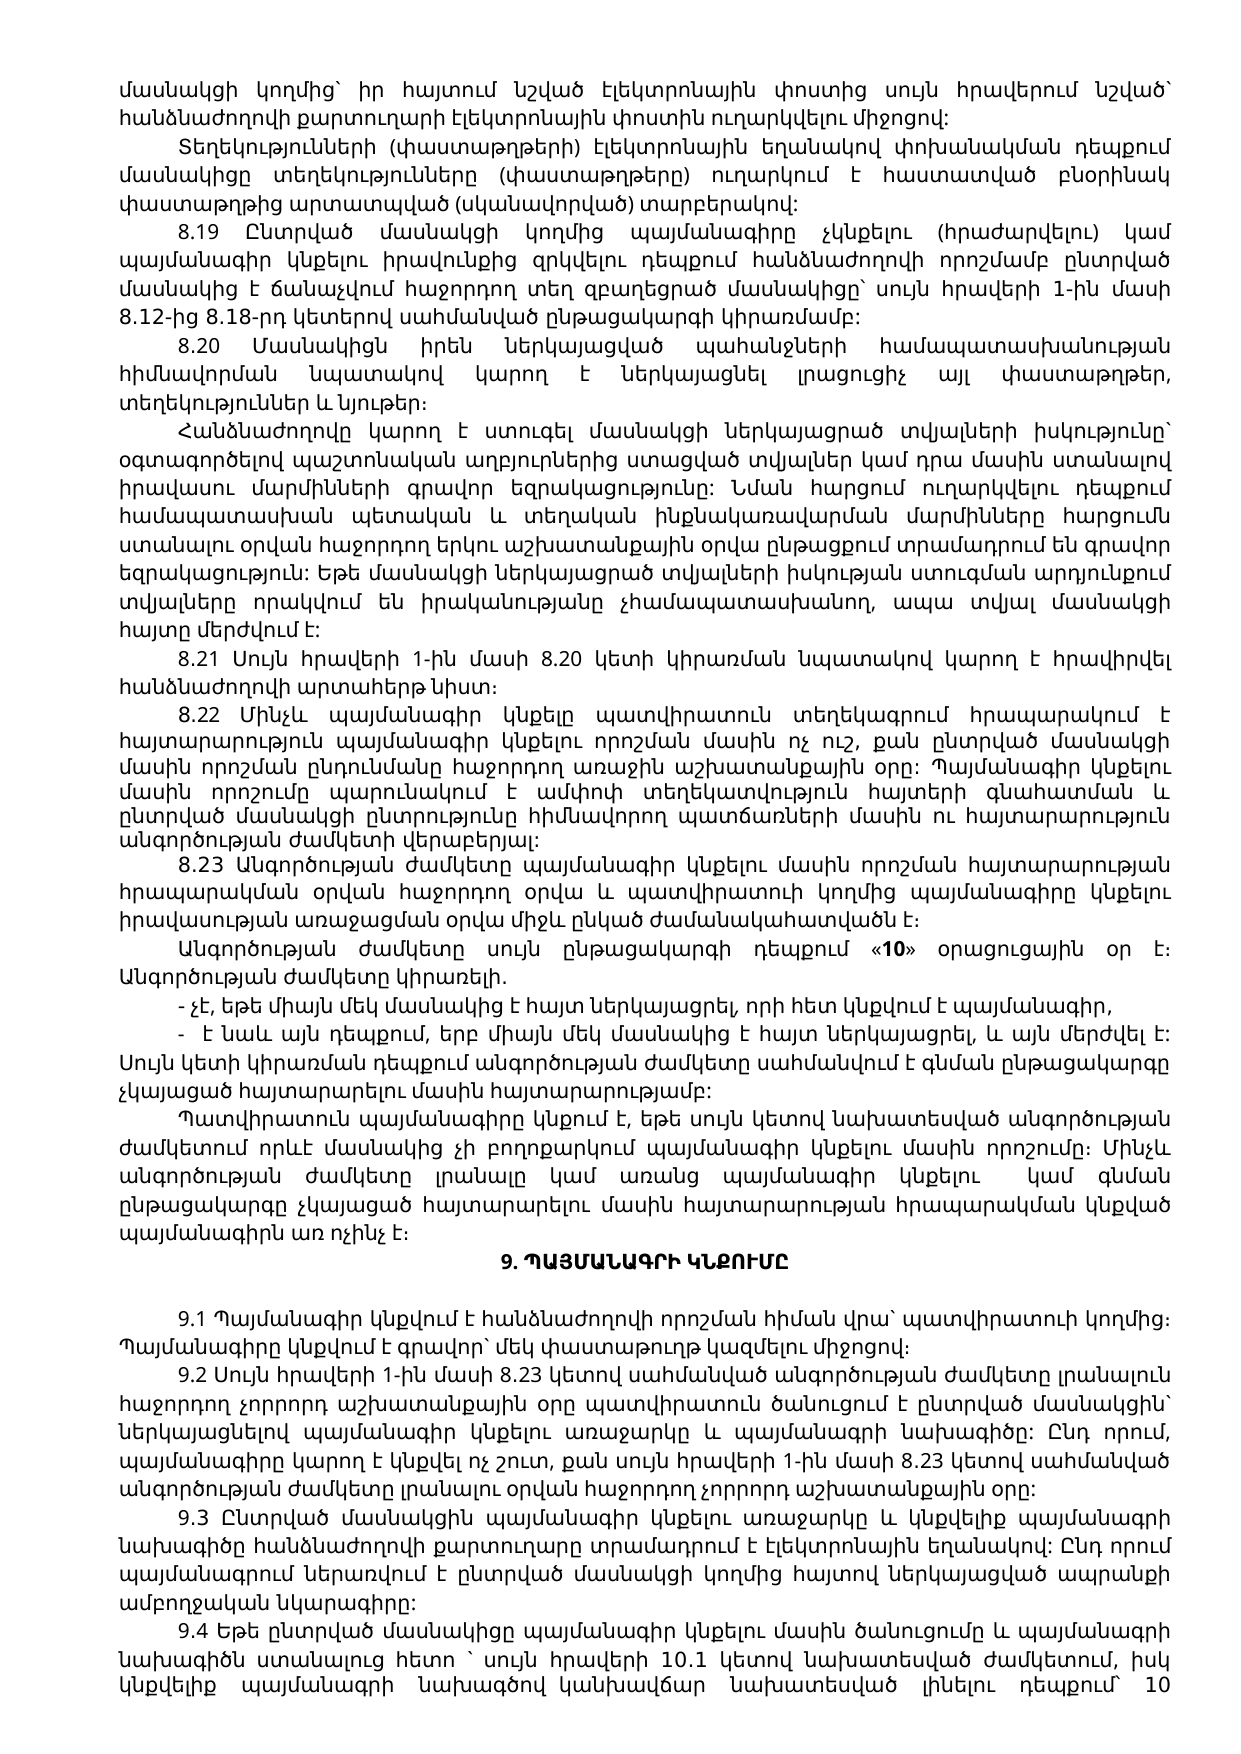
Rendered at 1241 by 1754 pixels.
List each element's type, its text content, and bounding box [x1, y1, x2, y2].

text Անգործության ժամկետը սույն ընթացակարգի դեպքում «10» օրացուցային օր է։ Անգործության ժամկետը կիրառելի. [118, 934, 1171, 991]
text - չէ, եթե միայն մեկ մասնակից է հայտ ներկայացրել, որի հետ կնքվում է պայմանագիր, [118, 991, 1171, 1019]
text 8.22 Մինչև պայմանագիր կնքելը պատվիրատուն տեղեկագրում հրապարակում է հայտարարություն պայմանագիր կնքելու որոշման մասին ոչ ուշ, քան ընտրված մասնակցի մասին որոշման ընդունմանը հաջորդող առաջին աշխատանքային օրը: Պայմանագիր կնքելու մասին որոշումը պարունակում է ամփոփ տեղեկատվություն հայտերի գնահատման և ընտրված մասնակցի ընտրությունը հիմնավորող պատճառների մասին ու հայտարարություն անգործության ժամկետի վերաբերյալ: [118, 701, 1171, 853]
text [118, 75, 1171, 132]
text - է նաև այն դեպքում, երբ միայն մեկ մասնակից է հայտ ներկայացրել, և այն մերժվել է: Սույն կետի կիրառման դեպքում անգործության ժամկետը սահմանվում է գնման ընթացակարգը չկայացած հայտարարելու մասին հայտարարությամբ: [118, 1019, 1171, 1104]
text 8.23 Անգործության ժամկետը պայմանագիր կնքելու մասին որոշման հայտարարության հրապարակման օրվան հաջորդող օրվա և պատվիրատուի կողմից պայմանագիրը կնքելու իրավասության առաջացման օրվա միջև ընկած ժամանակահատվածն է։ [118, 853, 1171, 934]
text 9.3 Ընտրված մասնակցին պայմանագիր կնքելու առաջարկը և կնքվելիք պայմանագրի նախագիծը հանձնաժողովի քարտուղարը տրամադրում է էլեկտրոնային եղանակով: Ընդ որում պայմանագրում ներառվում է ընտրված մասնակցի կողմից հայտով ներկայացված ապրանքի ամբողջական նկարագիրը: [118, 1503, 1171, 1616]
text 8.20 Մասնակիցն իրեն ներկայացված պահանջների համապատասխանության հիմնավորման նպատակով կարող է ներկայացնել լրացուցիչ այլ փաստաթղթեր, տեղեկություններ և նյութեր։ [118, 331, 1171, 416]
text 9.1 Պայմանագիր կնքվում է հանձնաժողովի որոշման հիման վրա` պատվիրատուի կողմից։ Պայմանագիրը կնքվում է գրավոր` մեկ փաստաթուղթ կազմելու միջոցով։ [118, 1304, 1171, 1361]
text Պատվիրատուն պայմանագիրը կնքում է, եթե սույն կետով նախատեսված անգործության ժամկետում որևէ մասնակից չի բողոքարկում պայմանագիր կնքելու մասին որոշումը։ Մինչև անգործության ժամկետը լրանալը կամ առանց պայմանագիր կնքելու կամ գնման ընթացակարգը չկայացած հայտարարելու մասին հայտարարության հրապարակման կնքված պայմանագիրն առ ոչինչ է։ [118, 1104, 1171, 1247]
text 9. ՊԱՅՄԱՆԱԳՐԻ ԿՆՔՈՒՄԸ [118, 1247, 1171, 1275]
text 8.19 Ընտրված մասնակցի կողմից պայմանագիրը չկնքելու (հրաժարվելու) կամ պայմանագիր կնքելու իրավունքից զրկվելու դեպքում հանձնաժողովի որոշմամբ ընտրված մասնակից է ճանաչվում հաջորդող տեղ զբաղեցրած մասնակիցը՝ սույն հրավերի 1-ին մասի 8.12-ից 8.18-րդ կետերով սահմանված ընթացակարգի կիրառմամբ: [118, 217, 1171, 331]
text Հանձնաժողովը կարող է ստուգել մասնակցի ներկայացրած տվյալների իսկությունը` օգտագործելով պաշտոնական աղբյուրներից ստացված տվյալներ կամ դրա մասին ստանալով իրավասու մարմինների գրավոր եզրակացությունը: Նման հարցում ուղարկվելու դեպքում համապատասխան պետական և տեղական ինքնակառավարման մարմինները հարցումն ստանալու օրվան հաջորդող երկու աշխատանքային օրվա ընթացքում տրամադրում են գրավոր եզրակացություն: Եթե մասնակցի ներկայացրած տվյալների իսկության ստուգման արդյունքում տվյալները որակվում են իրականությանը չհամապատասխանող, ապա տվյալ մասնակցի հայտը մերժվում է: [118, 416, 1171, 644]
text 9.2 Սույն հրավերի 1-ին մասի 8.23 կետով սահմանված անգործության ժամկետը լրանալուն հաջորդող չորրորդ աշխատանքային օրը պատվիրատուն ծանուցում է ընտրված մասնակցին` ներկայացնելով պայմանագիր կնքելու առաջարկը և պայմանագրի նախագիծը: Ընդ որում, պայմանագիրը կարող է կնքվել ոչ շուտ, քան սույն հրավերի 1-ին մասի 8.23 կետով սահմանված անգործության ժամկետը լրանալու օրվան հաջորդող չորրորդ աշխատանքային օրը: [118, 1361, 1171, 1503]
text Տեղեկությունների (փաստաթղթերի) էլեկտրոնային եղանակով փոխանակման դեպքում մասնակիցը տեղեկությունները (փաստաթղթերը) ուղարկում է հաստատված բնօրինակ փաստաթղթից արտատպված (սկանավորված) տարբերակով: [118, 132, 1171, 217]
text 8.21 Սույն հրավերի 1-ին մասի 8.20 կետի կիրառման նպատակով կարող է հրավիրվել հանձնաժողովի արտահերթ նիստ։ [118, 644, 1171, 701]
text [118, 1616, 1171, 1699]
